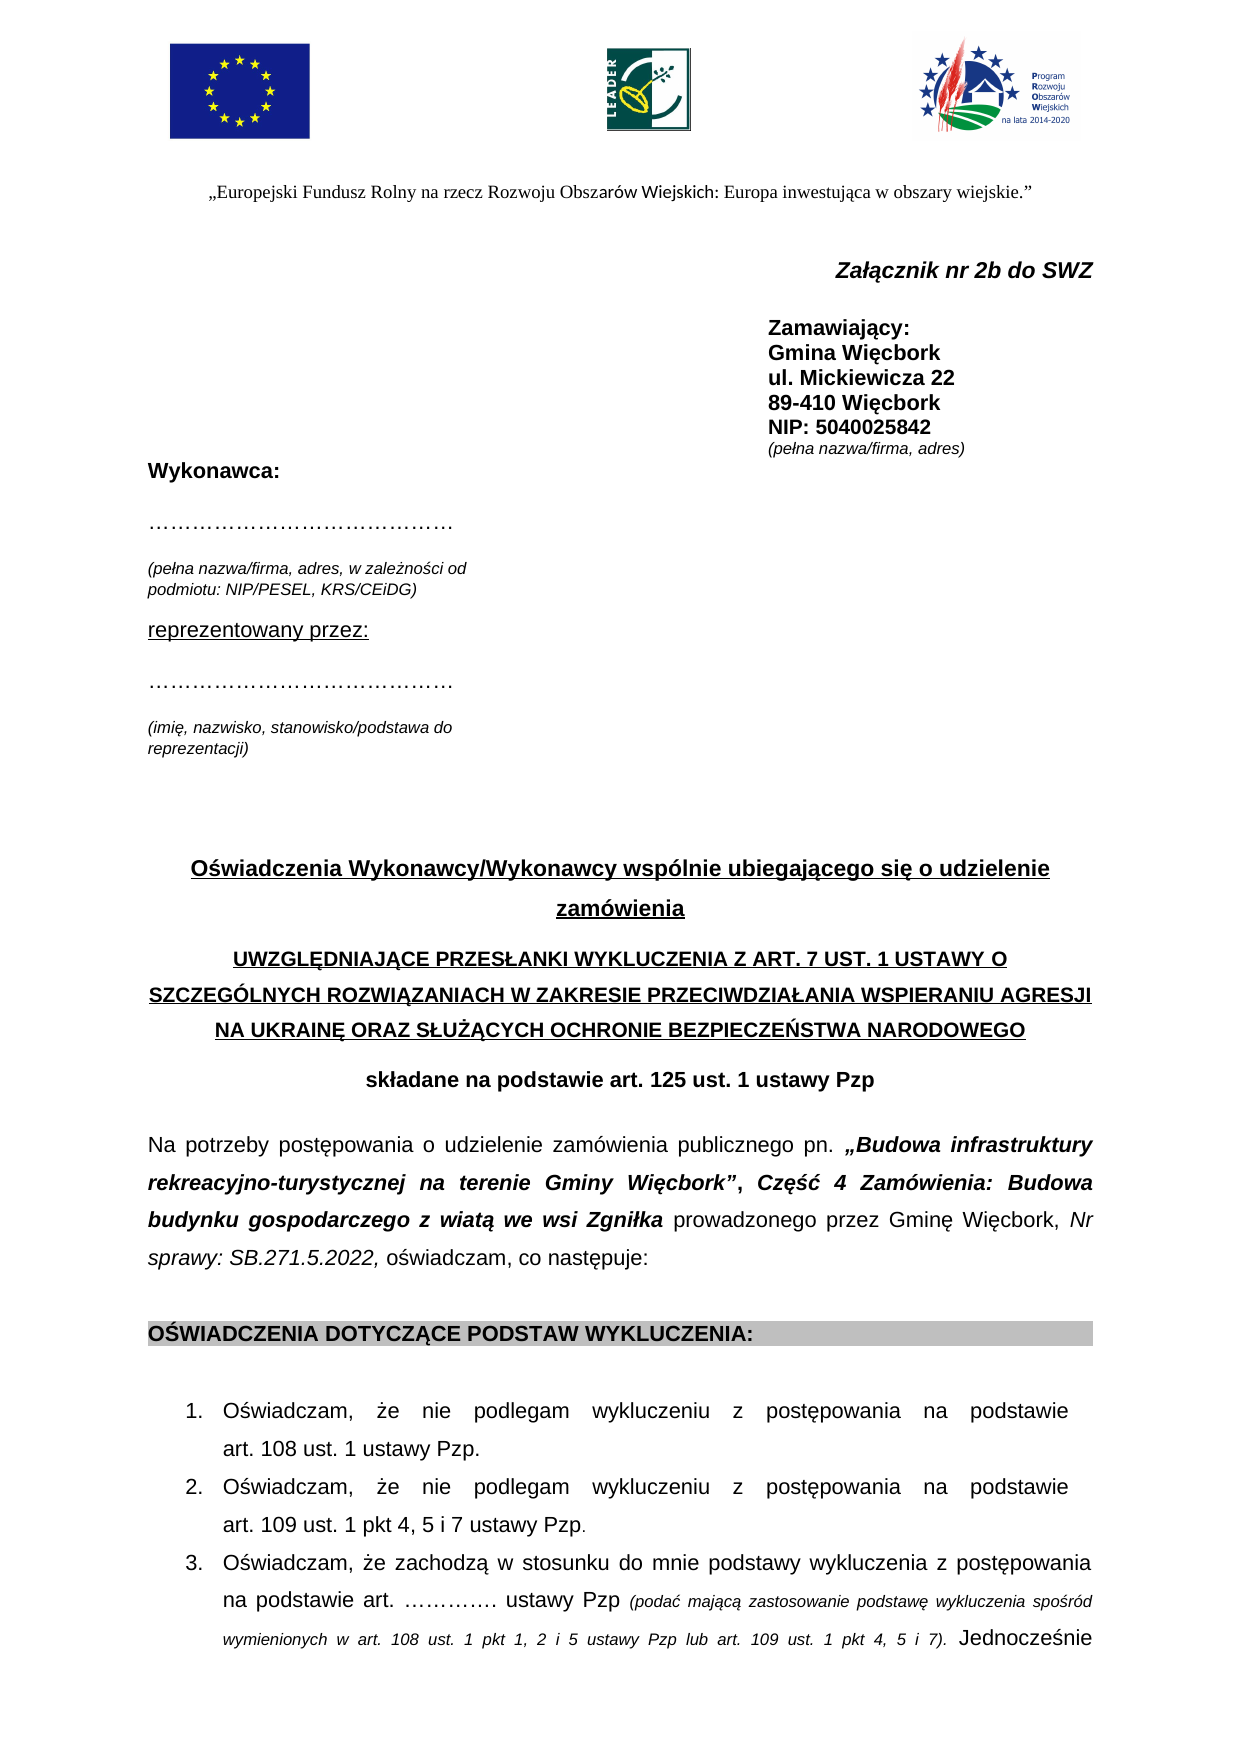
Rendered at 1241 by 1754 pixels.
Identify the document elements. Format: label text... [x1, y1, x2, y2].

picture [912, 31, 1082, 141]
text …………………………………… [148, 667, 472, 693]
text reprezentowany przez: [148, 617, 1093, 642]
text UWZGLĘDNIAJĄCE PRZESŁANKI WYKLUCZENIA Z ART. 7 UST. 1 USTAWY o szczególnych rozwiązaniach w zakresie przeciwdziałania wspieraniu agresji na Ukrainę oraz służących ochronie bezpieczeństwa narodowego [148, 946, 1093, 1042]
text (pełna nazwa/firma, adres) [768, 439, 1093, 458]
text Na potrzeby postępowania o udzielenie zamówienia publicznego pn. „Budowa infrastruktury rekreacyjno-turystycznej na terenie Gminy Więcbork”, Część 4 Zamówienia: Budowa budynku gospodarczego z wiatą we wsi Zgniłka prowadzonego przez Gminę Więcbork, Nr sprawy: SB.271.5.2022, oświadczam, co następuje: [148, 1132, 1093, 1270]
text (imię, nazwisko, stanowisko/podstawa do reprezentacji) [148, 718, 472, 758]
text NIP: 5040025842 [768, 415, 1093, 439]
picture [167, 41, 312, 141]
picture [607, 48, 691, 131]
text ul. Mickiewicza 22 [768, 365, 1093, 390]
text Wykonawca: [148, 458, 1093, 483]
text składane na podstawie art. 125 ust. 1 ustawy Pzp [148, 1067, 1093, 1092]
text Gmina Więcbork [768, 339, 1093, 365]
text Oświadczenia Wykonawcy/Wykonawcy wspólnie ubiegającego się o udzielenie zamówienia [148, 855, 1093, 921]
list Oświadczam, że nie podlegam wykluczeniu z postępowania na podstawie art. 108 ust. 1 ustawy Pzp. [185, 1398, 1093, 1461]
text 89-410 Więcbork [768, 390, 1093, 415]
text (pełna nazwa/firma, adres, w zależności od podmiotu: NIP/PESEL, KRS/CEiDG) [148, 559, 472, 599]
subtitle Załącznik nr 2b do SWZ [148, 257, 1093, 283]
text OŚWIADCZENIA DOTYCZĄCE PODSTAW WYKLUCZENIA: [148, 1321, 1093, 1346]
list Oświadczam, że nie podlegam wykluczeniu z postępowania na podstawie art. 109 ust. 1 pkt 4, 5 i 7 ustawy Pzp. [185, 1474, 1093, 1537]
text Zamawiający: [694, 314, 1093, 339]
text …………………………………… [148, 509, 472, 534]
